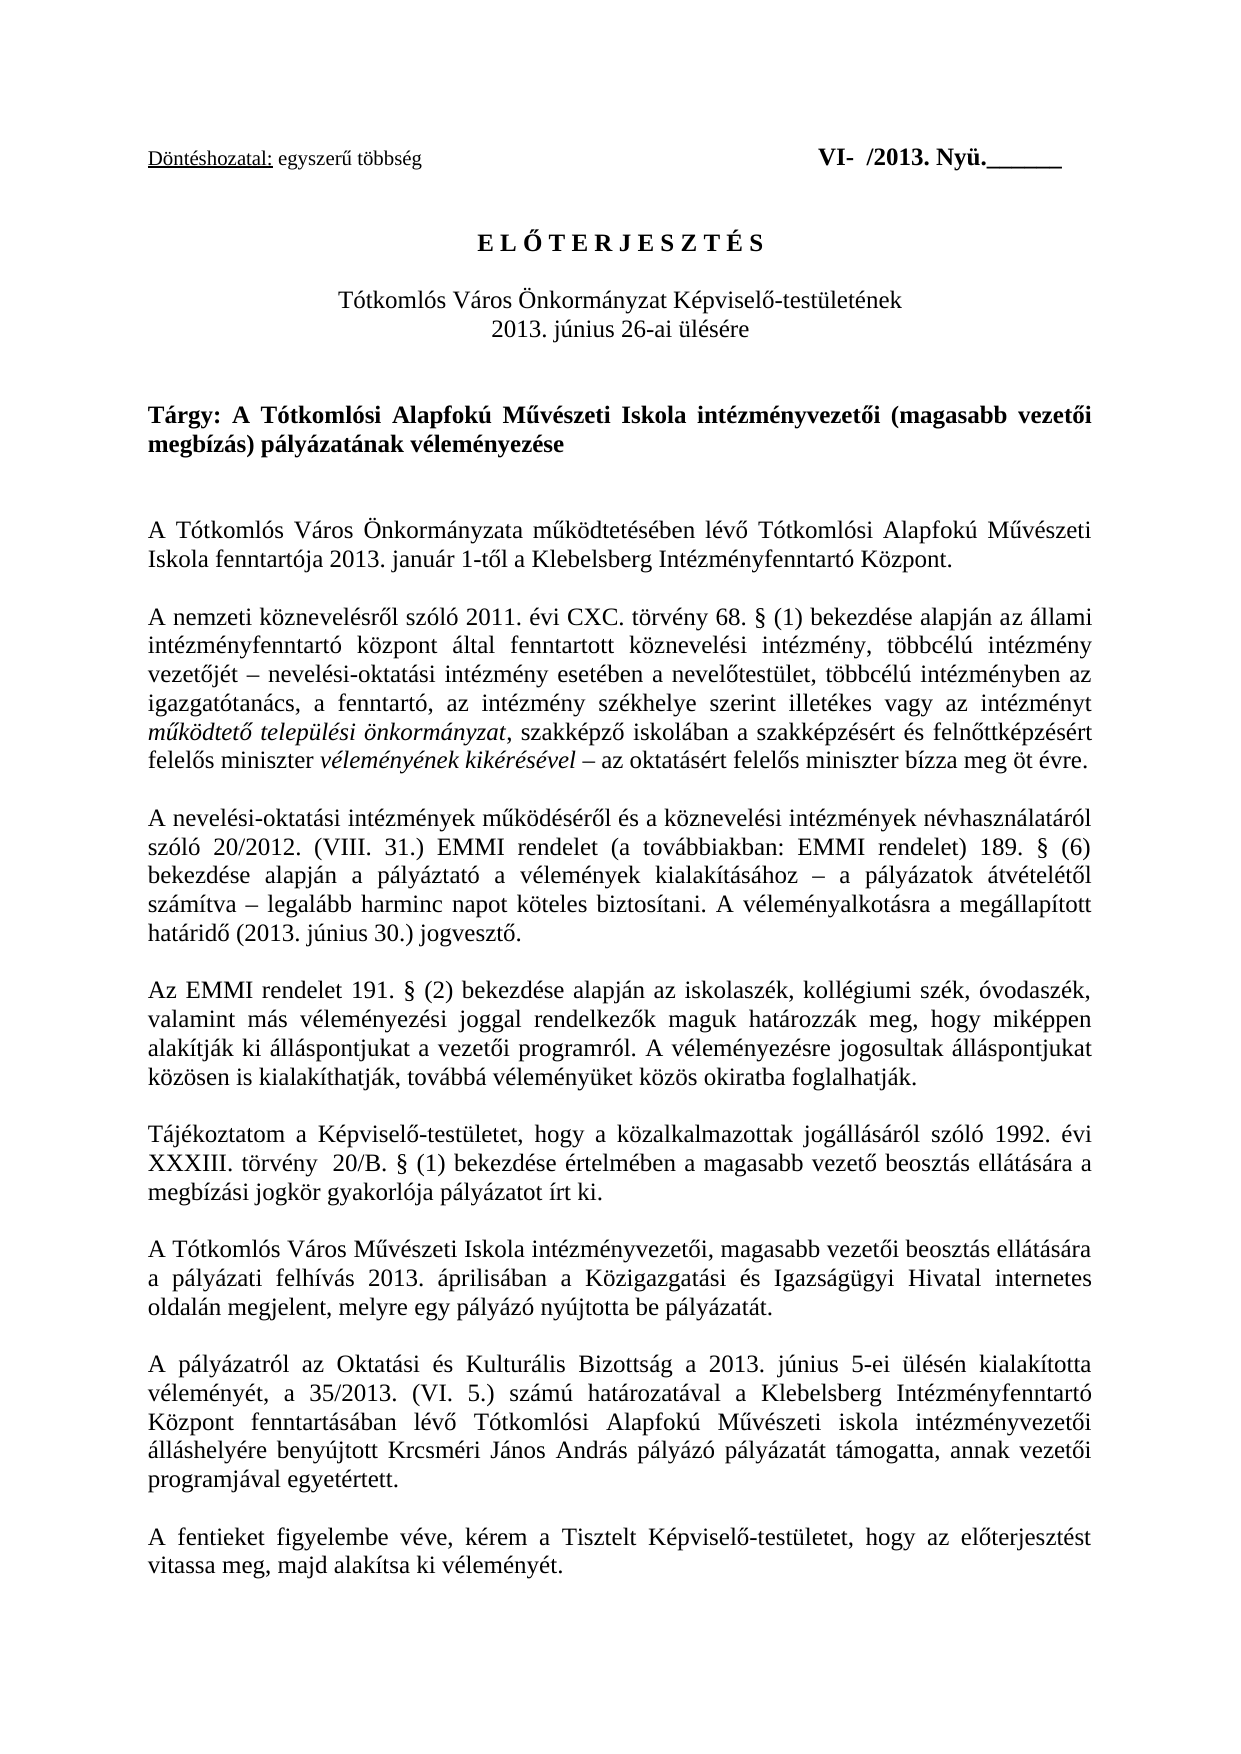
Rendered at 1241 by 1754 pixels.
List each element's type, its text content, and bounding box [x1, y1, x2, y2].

text Tárgy: A Tótkomlósi Alapfokú Művészeti Iskola intézményvezetői (magasabb vezetői megbízás) pályázatának véleményezése [148, 401, 1092, 458]
text Tótkomlós Város Önkormányzat Képviselő-testületének [148, 286, 1092, 314]
text A Tótkomlós Város Önkormányzata működtetésében lévő Tótkomlósi Alapfokú Művészeti Iskola fenntartója 2013. január 1-től a Klebelsberg Intézményfenntartó Központ. [148, 516, 1092, 573]
text A nevelési-oktatási intézmények működéséről és a köznevelési intézmények névhasználatáról szóló 20/2012. (VIII. 31.) EMMI rendelet (a továbbiakban: EMMI rendelet) 189. § (6) bekezdése alapján a pályáztató a vélemények kialakításához – a pályázatok átvételétől számítva – legalább harminc napot köteles biztosítani. A véleményalkotásra a megállapított határidő (2013. június 30.) jogvesztő. [148, 803, 1092, 947]
text A pályázatról az Oktatási és Kulturális Bizottság a 2013. június 5-ei ülésén kialakította véleményét, a 35/2013. (VI. 5.) számú határozatával a Klebelsberg Intézményfenntartó Központ fenntartásában lévő Tótkomlósi Alapfokú Művészeti iskola intézményvezetői álláshelyére benyújtott Krcsméri János András pályázó pályázatát támogatta, annak vezetői programjával egyetértett. [148, 1349, 1092, 1493]
text A Tótkomlós Város Művészeti Iskola intézményvezetői, magasabb vezetői beosztás ellátására a pályázati felhívás 2013. áprilisában a Közigazgatási és Igazságügyi Hivatal internetes oldalán megjelent, melyre egy pályázó nyújtotta be pályázatát. [148, 1234, 1092, 1321]
text ELŐTERJESZTÉS [148, 228, 1092, 257]
text 2013. június 26-ai ülésére [148, 314, 1092, 343]
text Döntéshozatal: egyszerű többség VI- /2013. Nyü.______ [148, 142, 1092, 171]
text A nemzeti köznevelésről szóló 2011. évi CXC. törvény 68. § (1) bekezdése alapján az állami intézményfenntartó központ által fenntartott köznevelési intézmény, többcélú intézmény vezetőjét – nevelési-oktatási intézmény esetében a nevelőtestület, többcélú intézményben az igazgatótanács, a fenntartó, az intézmény székhelye szerint illetékes vagy az intézményt működtető települési önkormányzat, szakképző iskolában a szakképzésért és felnőttképzésért felelős miniszter véleményének kikérésével – az oktatásért felelős miniszter bízza meg öt évre. [148, 602, 1092, 774]
text Az EMMI rendelet 191. § (2) bekezdése alapján az iskolaszék, kollégiumi szék, óvodaszék, valamint más véleményezési joggal rendelkezők maguk határozzák meg, hogy miképpen alakítják ki álláspontjukat a vezetői programról. A véleményezésre jogosultak álláspontjukat közösen is kialakíthatják, továbbá véleményüket közös okiratba foglalhatják. [148, 976, 1092, 1091]
text Tájékoztatom a Képviselő-testületet, hogy a közalkalmazottak jogállásáról szóló 1992. évi XXXIII. törvény 20/B. § (1) bekezdése értelmében a magasabb vezető beosztás ellátására a megbízási jogkör gyakorlója pályázatot írt ki. [148, 1119, 1092, 1206]
text A fentieket figyelembe véve, kérem a Tisztelt Képviselő-testületet, hogy az előterjesztést vitassa meg, majd alakítsa ki véleményét. [148, 1522, 1092, 1579]
